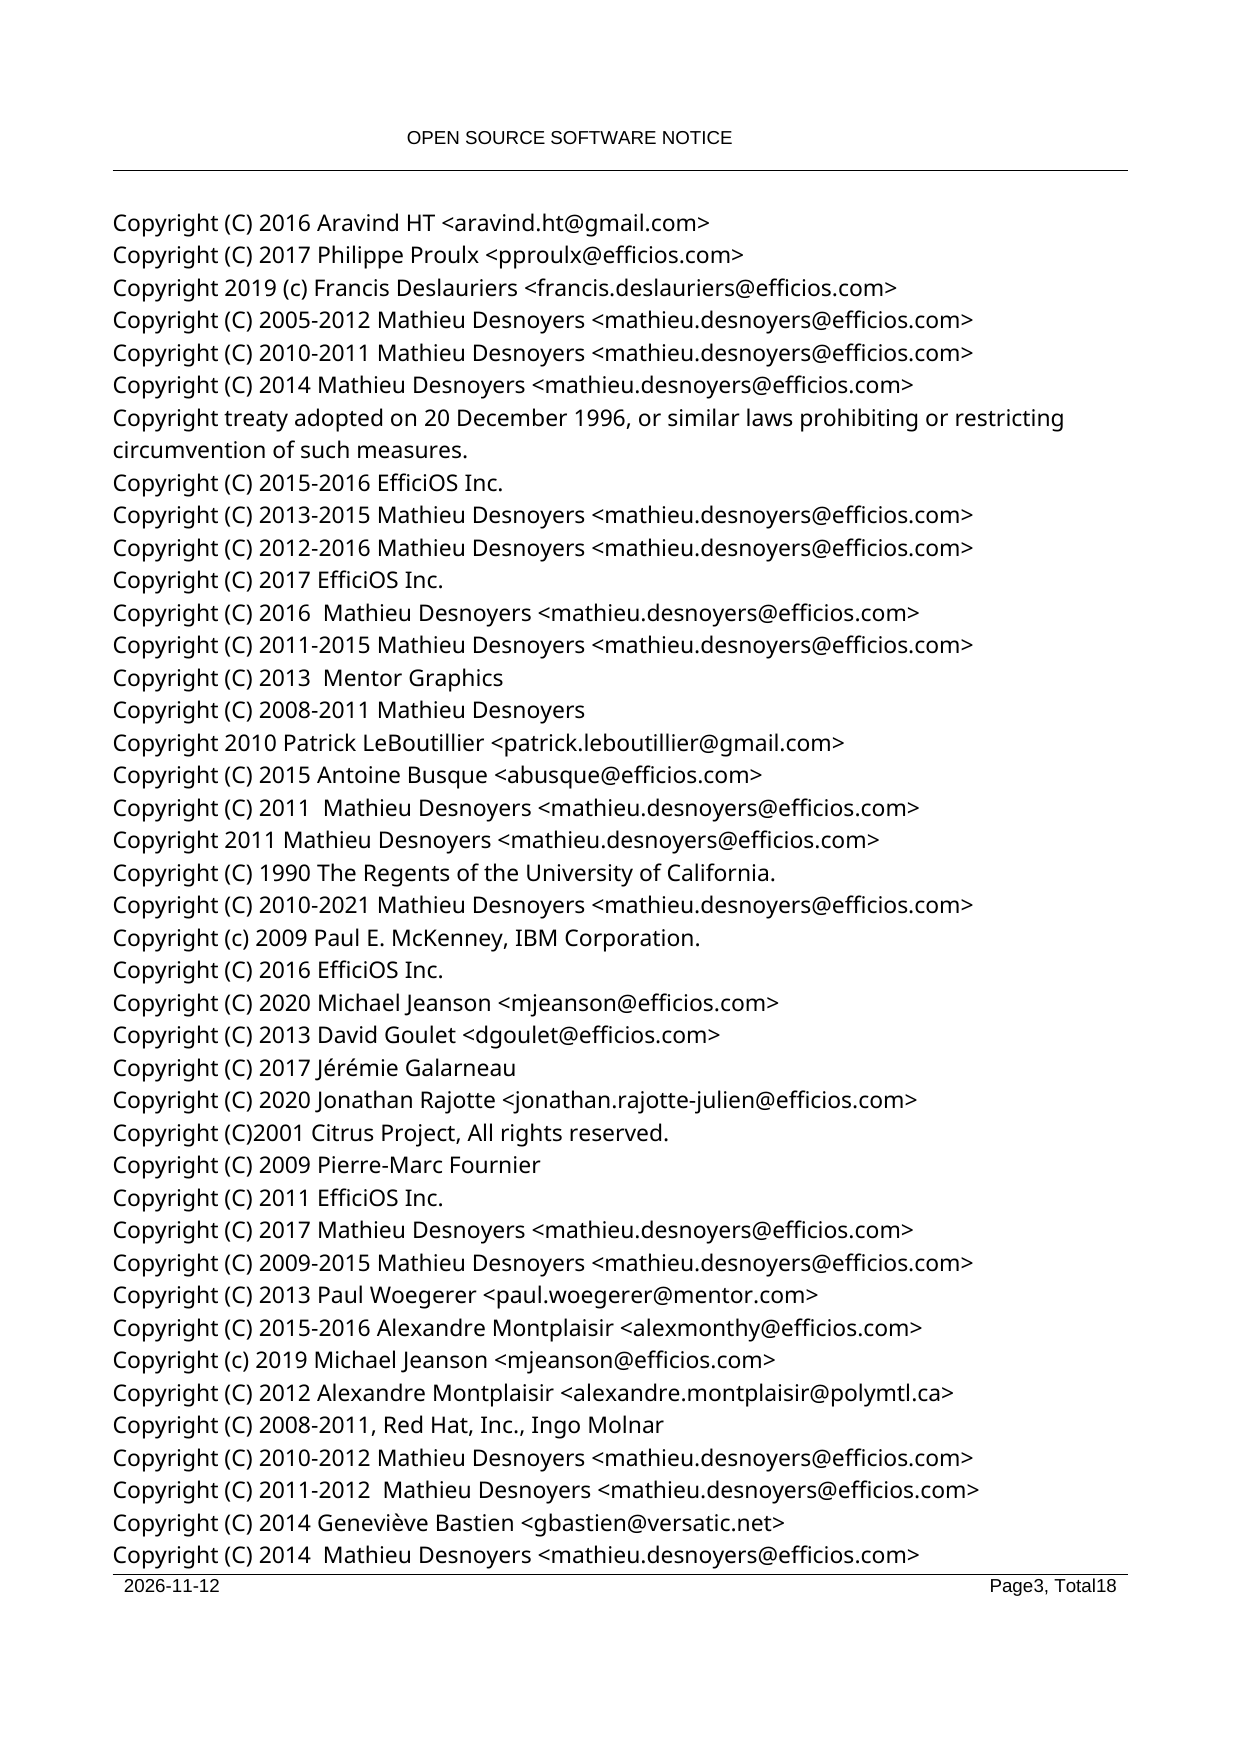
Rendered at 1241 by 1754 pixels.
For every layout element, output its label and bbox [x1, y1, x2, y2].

text [112, 206, 1128, 1571]
